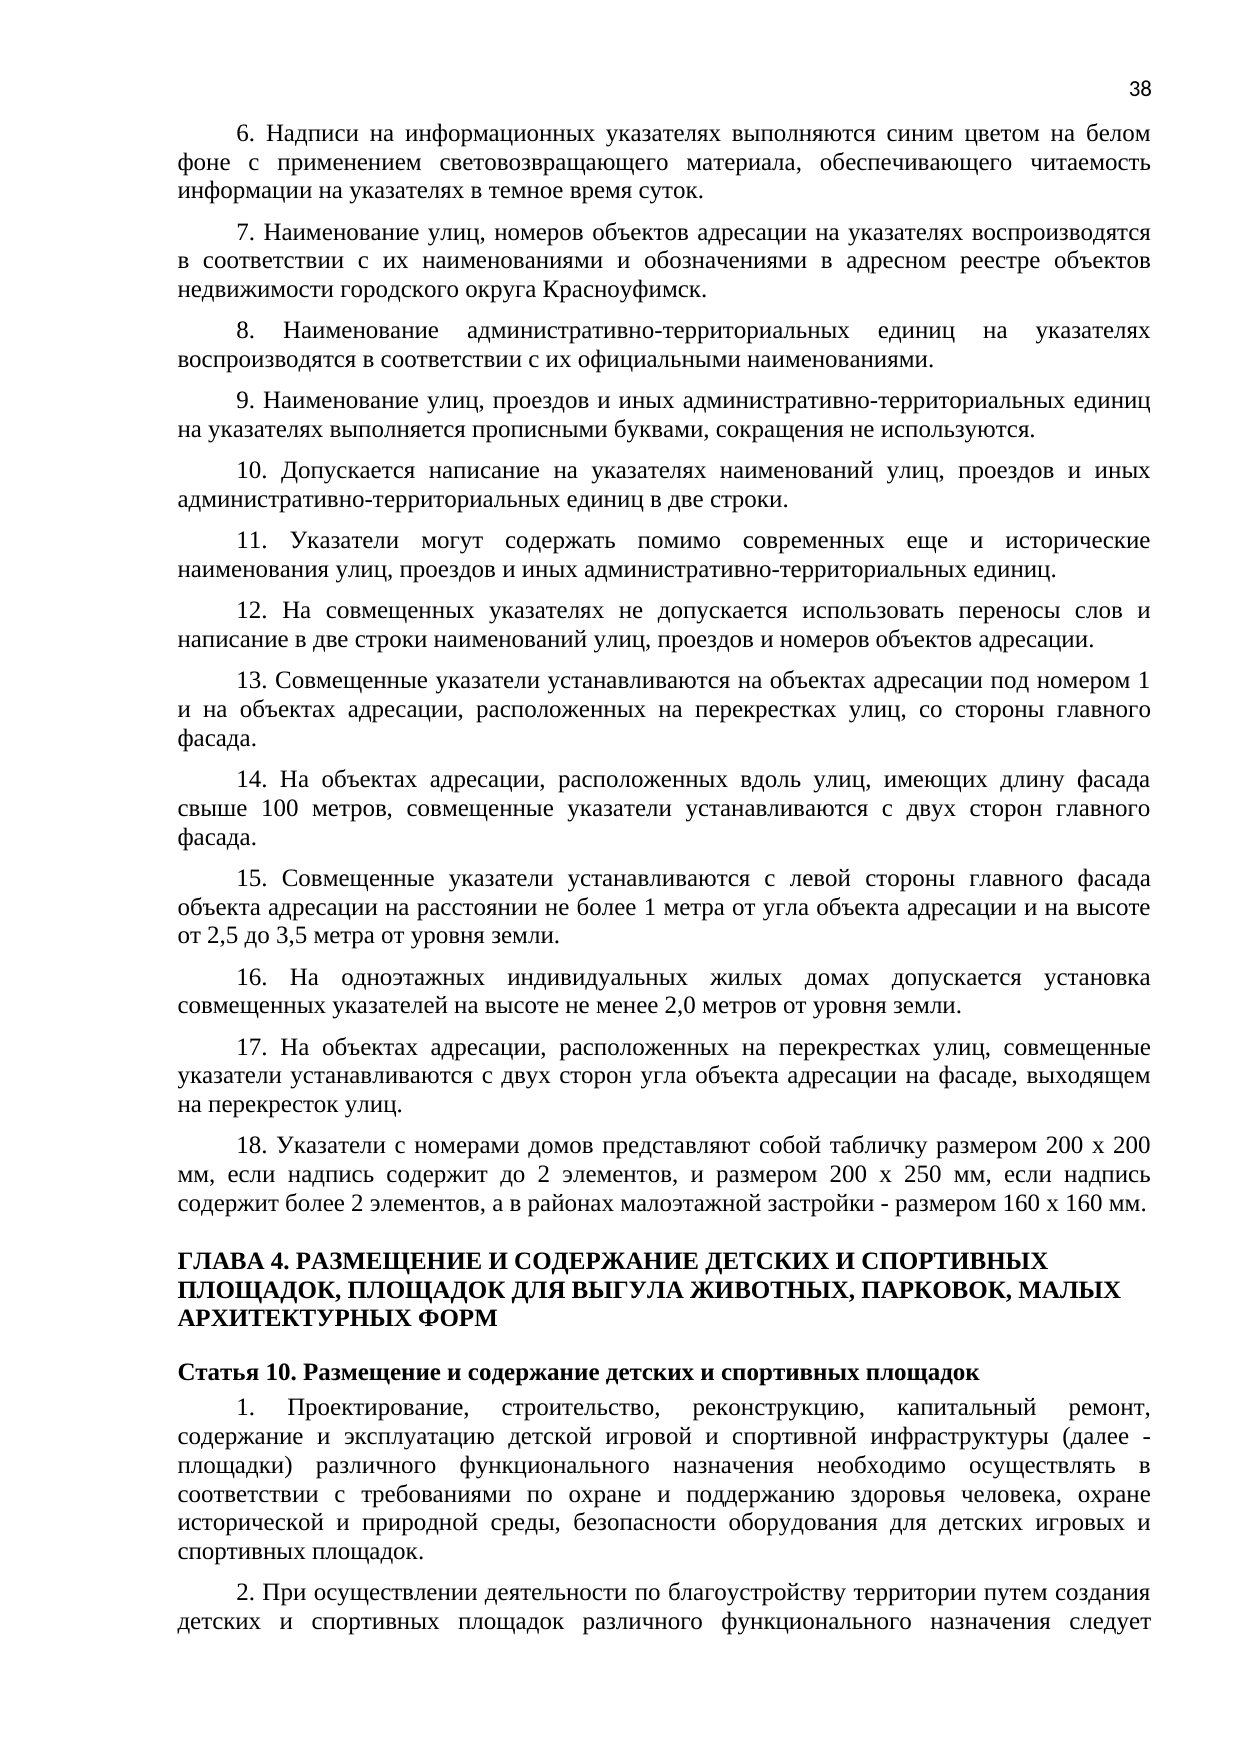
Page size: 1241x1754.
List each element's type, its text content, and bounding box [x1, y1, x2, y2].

text 16. На одноэтажных индивидуальных жилых домах допускается установка совмещенных указателей на высоте не менее 2,0 метров от уровня земли. [177, 962, 1152, 1019]
text 8. Наименование административно-территориальных единиц на указателях воспроизводятся в соответствии с их официальными наименованиями. [177, 316, 1152, 373]
subtitle ГЛАВА 4. РАЗМЕЩЕНИЕ И СОДЕРЖАНИЕ ДЕТСКИХ И СПОРТИВНЫХ ПЛОЩАДОК, ПЛОЩАДОК ДЛЯ ВЫГУЛА ЖИВОТНЫХ, ПАРКОВОК, МАЛЫХ АРХИТЕКТУРНЫХ ФОРМ [177, 1246, 1152, 1332]
text 15. Совмещенные указатели устанавливаются с левой стороны главного фасада объекта адресации на расстоянии не более 1 метра от угла объекта адресации и на высоте от 2,5 до 3,5 метра от уровня земли. [177, 863, 1152, 949]
text 10. Допускается написание на указателях наименований улиц, проездов и иных административно-территориальных единиц в две строки. [177, 456, 1152, 513]
text 13. Совмещенные указатели устанавливаются на объектах адресации под номером 1 и на объектах адресации, расположенных на перекрестках улиц, со стороны главного фасада. [177, 666, 1152, 752]
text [177, 1577, 1152, 1635]
text 17. На объектах адресации, расположенных на перекрестках улиц, совмещенные указатели устанавливаются с двух сторон угла объекта адресации на фасаде, выходящем на перекресток улиц. [177, 1032, 1152, 1118]
text 1. Проектирование, строительство, реконструкцию, капитальный ремонт, содержание и эксплуатацию детской игровой и спортивной инфраструктуры (далее - площадки) различного функционального назначения необходимо осуществлять в соответствии с требованиями по охране и поддержанию здоровья человека, охране исторической и природной среды, безопасности оборудования для детских игровых и спортивных площадок. [177, 1392, 1152, 1565]
text 18. Указатели с номерами домов представляют собой табличку размером 200 x 200 мм, если надпись содержит до 2 элементов, и размером 200 x 250 мм, если надпись содержит более 2 элементов, а в районах малоэтажной застройки - размером 160 x 160 мм. [177, 1131, 1152, 1217]
text 14. На объектах адресации, расположенных вдоль улиц, имеющих длину фасада свыше 100 метров, совмещенные указатели устанавливаются с двух сторон главного фасада. [177, 764, 1152, 851]
text 9. Наименование улиц, проездов и иных административно-территориальных единиц на указателях выполняется прописными буквами, сокращения не используются. [177, 386, 1152, 443]
text 7. Наименование улиц, номеров объектов адресации на указателях воспроизводятся в соответствии с их наименованиями и обозначениями в адресном реестре объектов недвижимости городского округа Красноуфимск. [177, 217, 1152, 303]
subtitle Статья 10. Размещение и содержание детских и спортивных площадок [177, 1357, 1152, 1386]
text 11. Указатели могут содержать помимо современных еще и исторические наименования улиц, проездов и иных административно-территориальных единиц. [177, 526, 1152, 583]
text 6. Надписи на информационных указателях выполняются синим цветом на белом фоне с применением световозвращающего материала, обеспечивающего читаемость информации на указателях в темное время суток. [177, 118, 1152, 204]
text 12. На совмещенных указателях не допускается использовать переносы слов и написание в две строки наименований улиц, проездов и номеров объектов адресации. [177, 596, 1152, 653]
